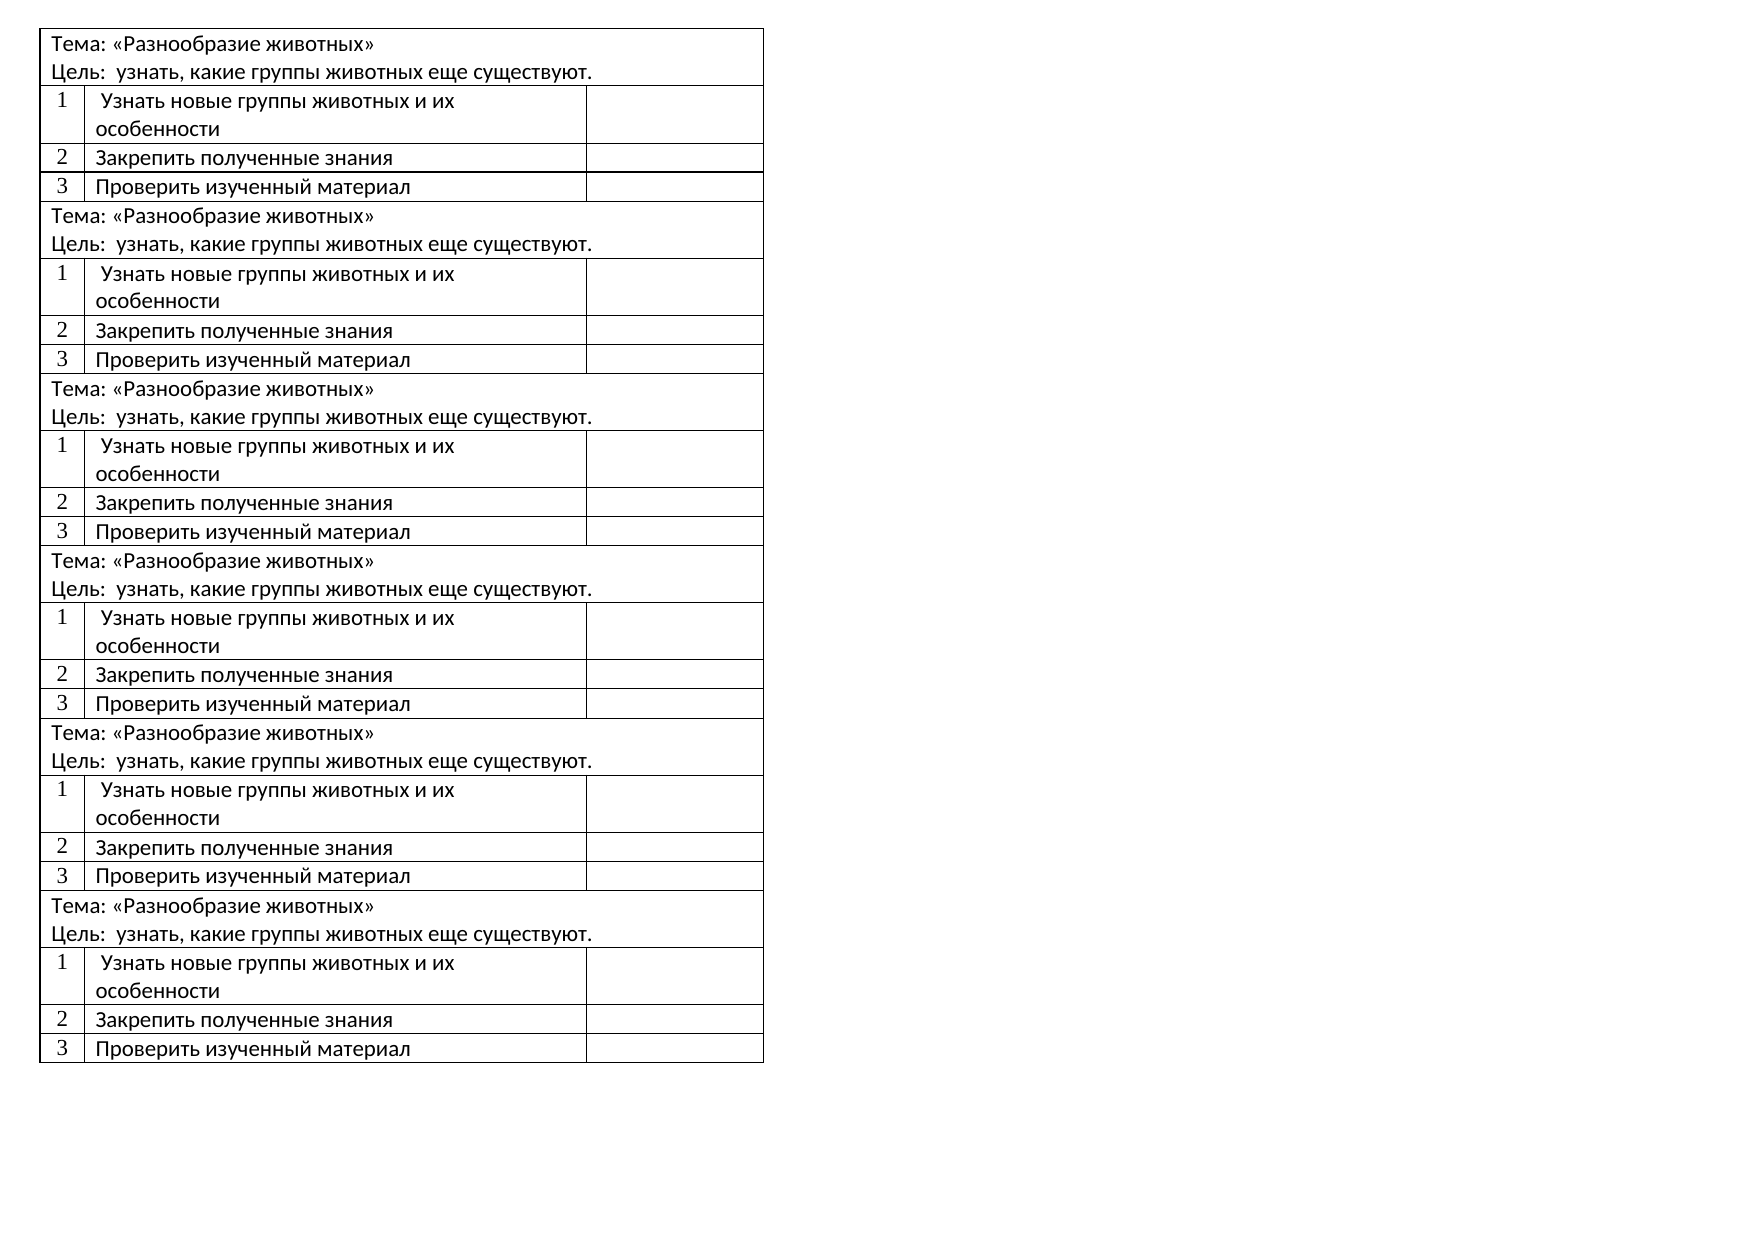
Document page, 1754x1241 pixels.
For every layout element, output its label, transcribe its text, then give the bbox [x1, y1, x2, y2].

table_cell [587, 517, 763, 545]
table_cell Закрепить полученные знания [85, 833, 586, 861]
table_cell Закрепить полученные знания [85, 660, 586, 688]
table_cell Тема: «Разнообразие животных» Цель: узнать, какие группы животных еще существуют. [41, 719, 763, 774]
table_cell [587, 1005, 763, 1033]
table_cell [587, 689, 763, 717]
table_cell 2 [41, 316, 84, 344]
table_cell [587, 259, 763, 315]
table_cell [587, 1034, 763, 1062]
table_cell [587, 173, 763, 201]
table_cell Узнать новые группы животных и их особенности [85, 431, 586, 487]
table_cell [587, 776, 763, 832]
table_cell Закрепить полученные знания [85, 1005, 586, 1033]
table_cell Проверить изученный материал [85, 862, 586, 890]
table_cell Закрепить полученные знания [85, 488, 586, 516]
table_cell 1 [41, 603, 84, 659]
table_cell 3 [41, 173, 84, 201]
table_cell 1 [41, 431, 84, 487]
table_cell [587, 86, 763, 142]
table_cell Закрепить полученные знания [85, 316, 586, 344]
table_cell [587, 144, 763, 171]
table_cell 3 [41, 1034, 84, 1062]
table_cell [587, 603, 763, 659]
table_cell Узнать новые группы животных и их особенности [85, 776, 586, 832]
table_cell 1 [41, 86, 84, 142]
table_cell Тема: «Разнообразие животных» Цель: узнать, какие группы животных еще существуют. [41, 202, 763, 258]
table_cell Проверить изученный материал [85, 345, 586, 373]
table_cell Узнать новые группы животных и их особенности [85, 86, 586, 142]
table_cell 2 [41, 833, 84, 861]
table_cell [587, 948, 763, 1004]
table_cell 1 [41, 948, 84, 1004]
table_cell 1 [41, 776, 84, 832]
table_cell Проверить изученный материал [85, 517, 586, 545]
table_cell Проверить изученный материал [85, 1034, 586, 1062]
table_cell Узнать новые группы животных и их особенности [85, 603, 586, 659]
table_cell Тема: «Разнообразие животных» Цель: узнать, какие группы животных еще существуют. [41, 374, 763, 430]
table_cell [587, 345, 763, 373]
table_cell [587, 660, 763, 688]
table_cell [587, 431, 763, 487]
table_cell 3 [41, 345, 84, 373]
table_cell 3 [41, 517, 84, 545]
table_cell [587, 833, 763, 861]
table_cell [587, 316, 763, 344]
table_cell 1 [41, 259, 84, 315]
table_cell Проверить изученный материал [85, 173, 586, 201]
table_cell Тема: «Разнообразие животных» Цель: узнать, какие группы животных еще существуют. [41, 891, 763, 947]
table_cell Тема: «Разнообразие животных» Цель: узнать, какие группы животных еще существуют. [41, 546, 763, 602]
table_cell 2 [41, 144, 84, 171]
table_cell Узнать новые группы животных и их особенности [85, 948, 586, 1004]
table_cell 2 [41, 660, 84, 688]
table_cell 2 [41, 1005, 84, 1033]
table_cell 3 [41, 862, 84, 890]
table_cell Узнать новые группы животных и их особенности [85, 259, 586, 315]
table_cell 2 [41, 488, 84, 516]
table_cell Проверить изученный материал [85, 689, 586, 717]
table_cell 3 [41, 689, 84, 717]
table_cell [587, 488, 763, 516]
table_cell [587, 862, 763, 890]
table_header Тема: «Разнообразие животных» Цель: узнать, какие группы животных еще существуют. [41, 29, 763, 85]
table_cell Закрепить полученные знания [85, 144, 586, 171]
